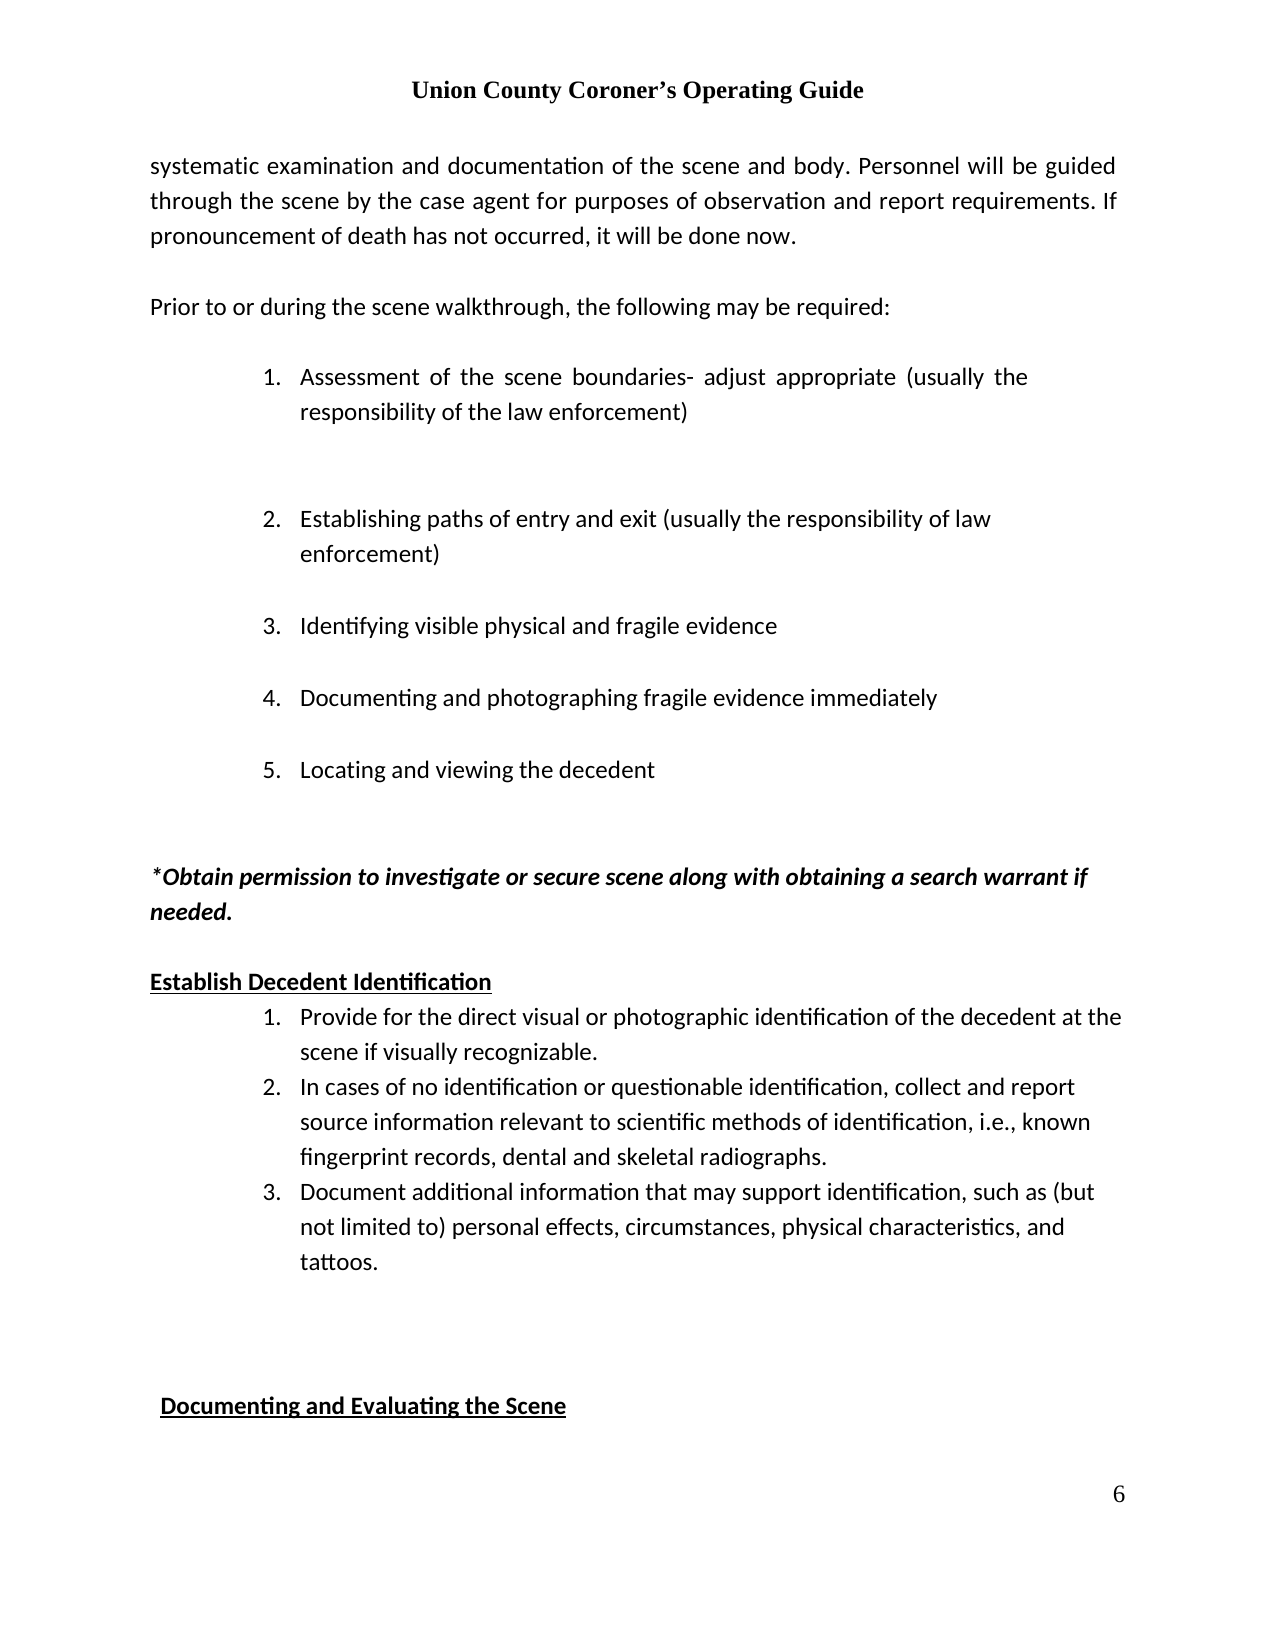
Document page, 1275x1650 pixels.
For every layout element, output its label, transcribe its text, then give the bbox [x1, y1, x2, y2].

list In cases of no identification or questionable identification, collect and report source information relevant to scientific methods of identification, i.e., known fingerprint records, dental and skeletal radiographs. [262, 1072, 1125, 1172]
list Document additional information that may support identification, such as (but not limited to) personal effects, circumstances, physical characteristics, and tattoos. [262, 1177, 1125, 1277]
text *Obtain permission to investigate or secure scene along with obtaining a search warrant if needed. [150, 862, 1125, 927]
list Assessment of the scene boundaries- adjust appropriate (usually the responsibility of the law enforcement) [262, 361, 1029, 426]
list Locating and viewing the decedent [262, 754, 1125, 784]
list Identifying visible physical and fragile evidence [262, 610, 1125, 641]
text Establish Decedent Identification [150, 967, 1125, 997]
text Documenting and Evaluating the Scene [160, 1390, 879, 1421]
list Establishing paths of entry and exit (usually the responsibility of law enforcement) [262, 503, 1125, 569]
list Provide for the direct visual or photographic identification of the decedent at the scene if visually recognizable. [262, 1002, 1125, 1067]
list Documenting and photographing fragile evidence immediately [262, 682, 1125, 712]
text Prior to or during the scene walkthrough, the following may be required: [150, 291, 1029, 321]
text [150, 150, 1117, 251]
